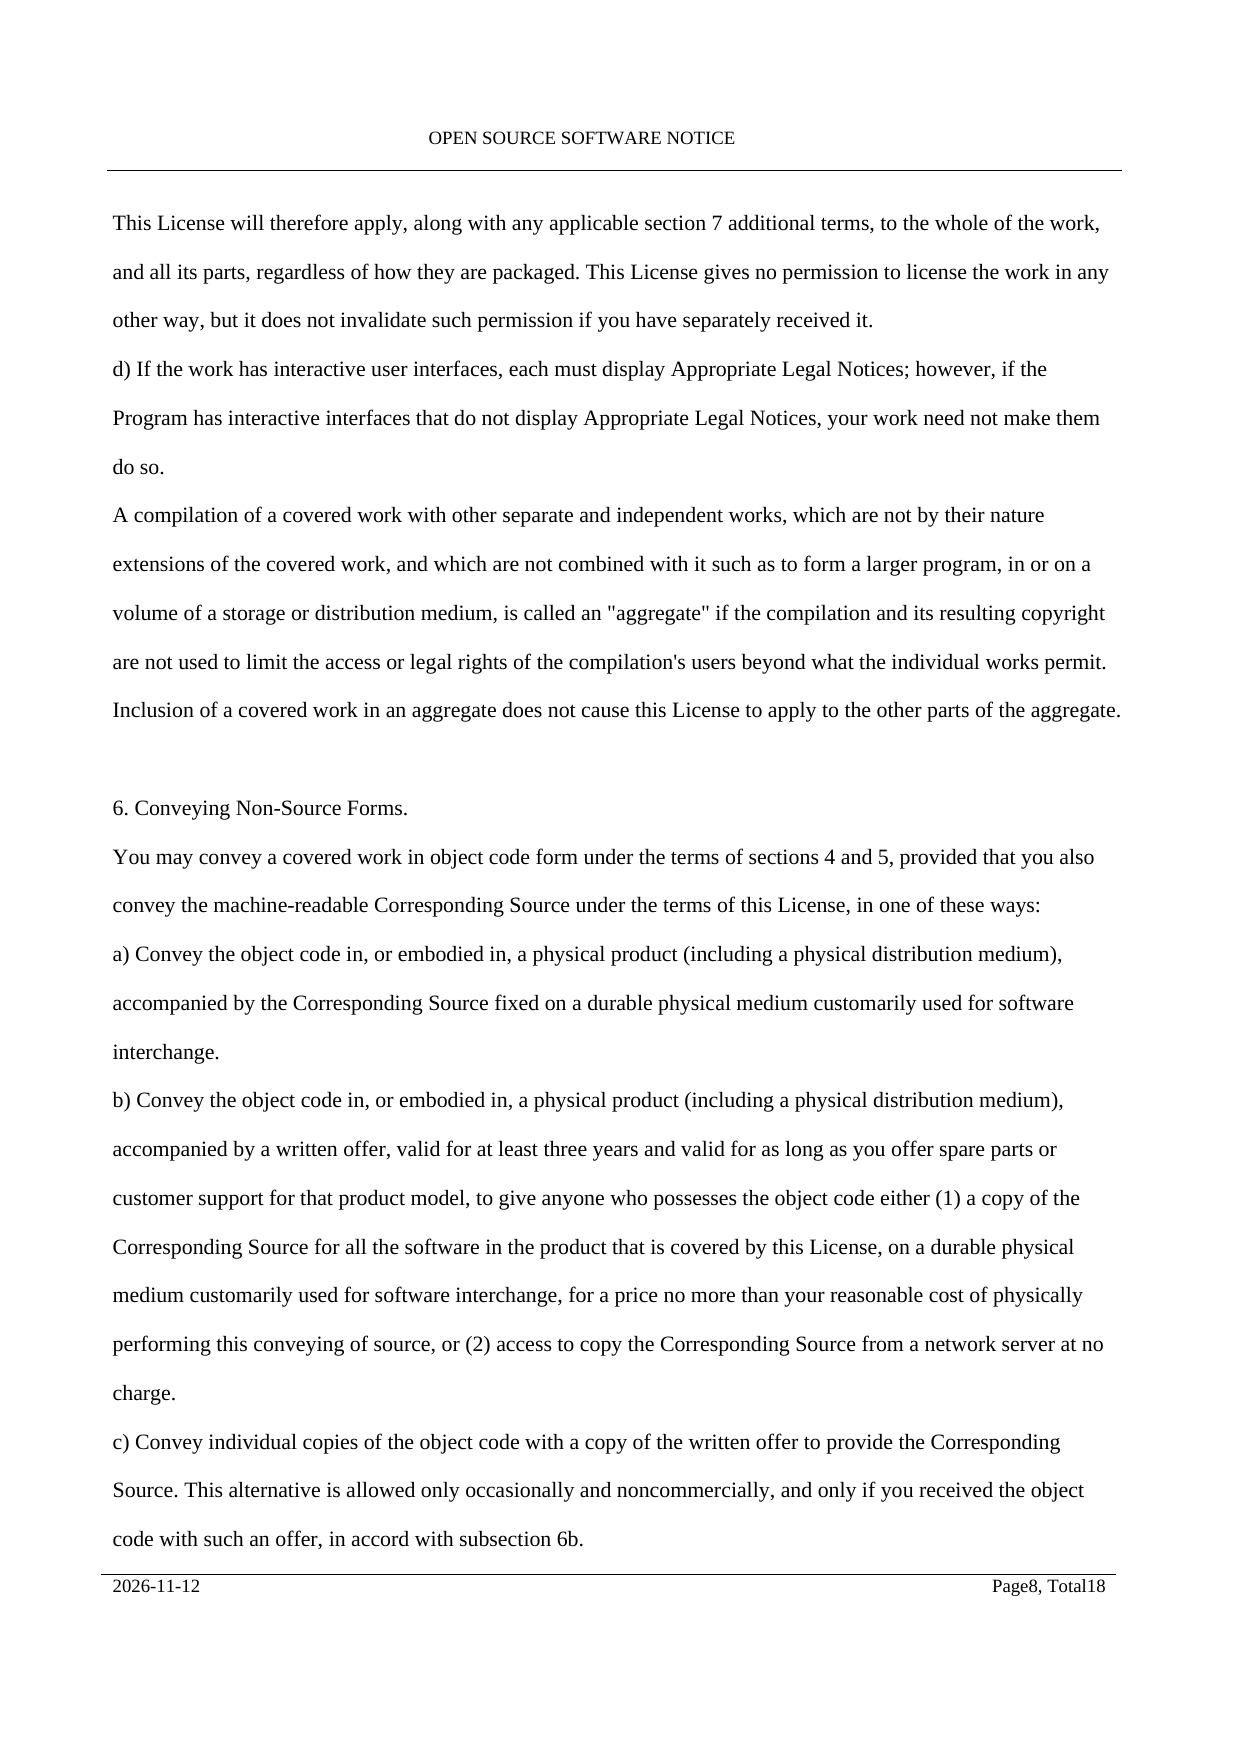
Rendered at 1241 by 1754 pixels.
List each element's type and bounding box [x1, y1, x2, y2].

text [112, 206, 1128, 1555]
